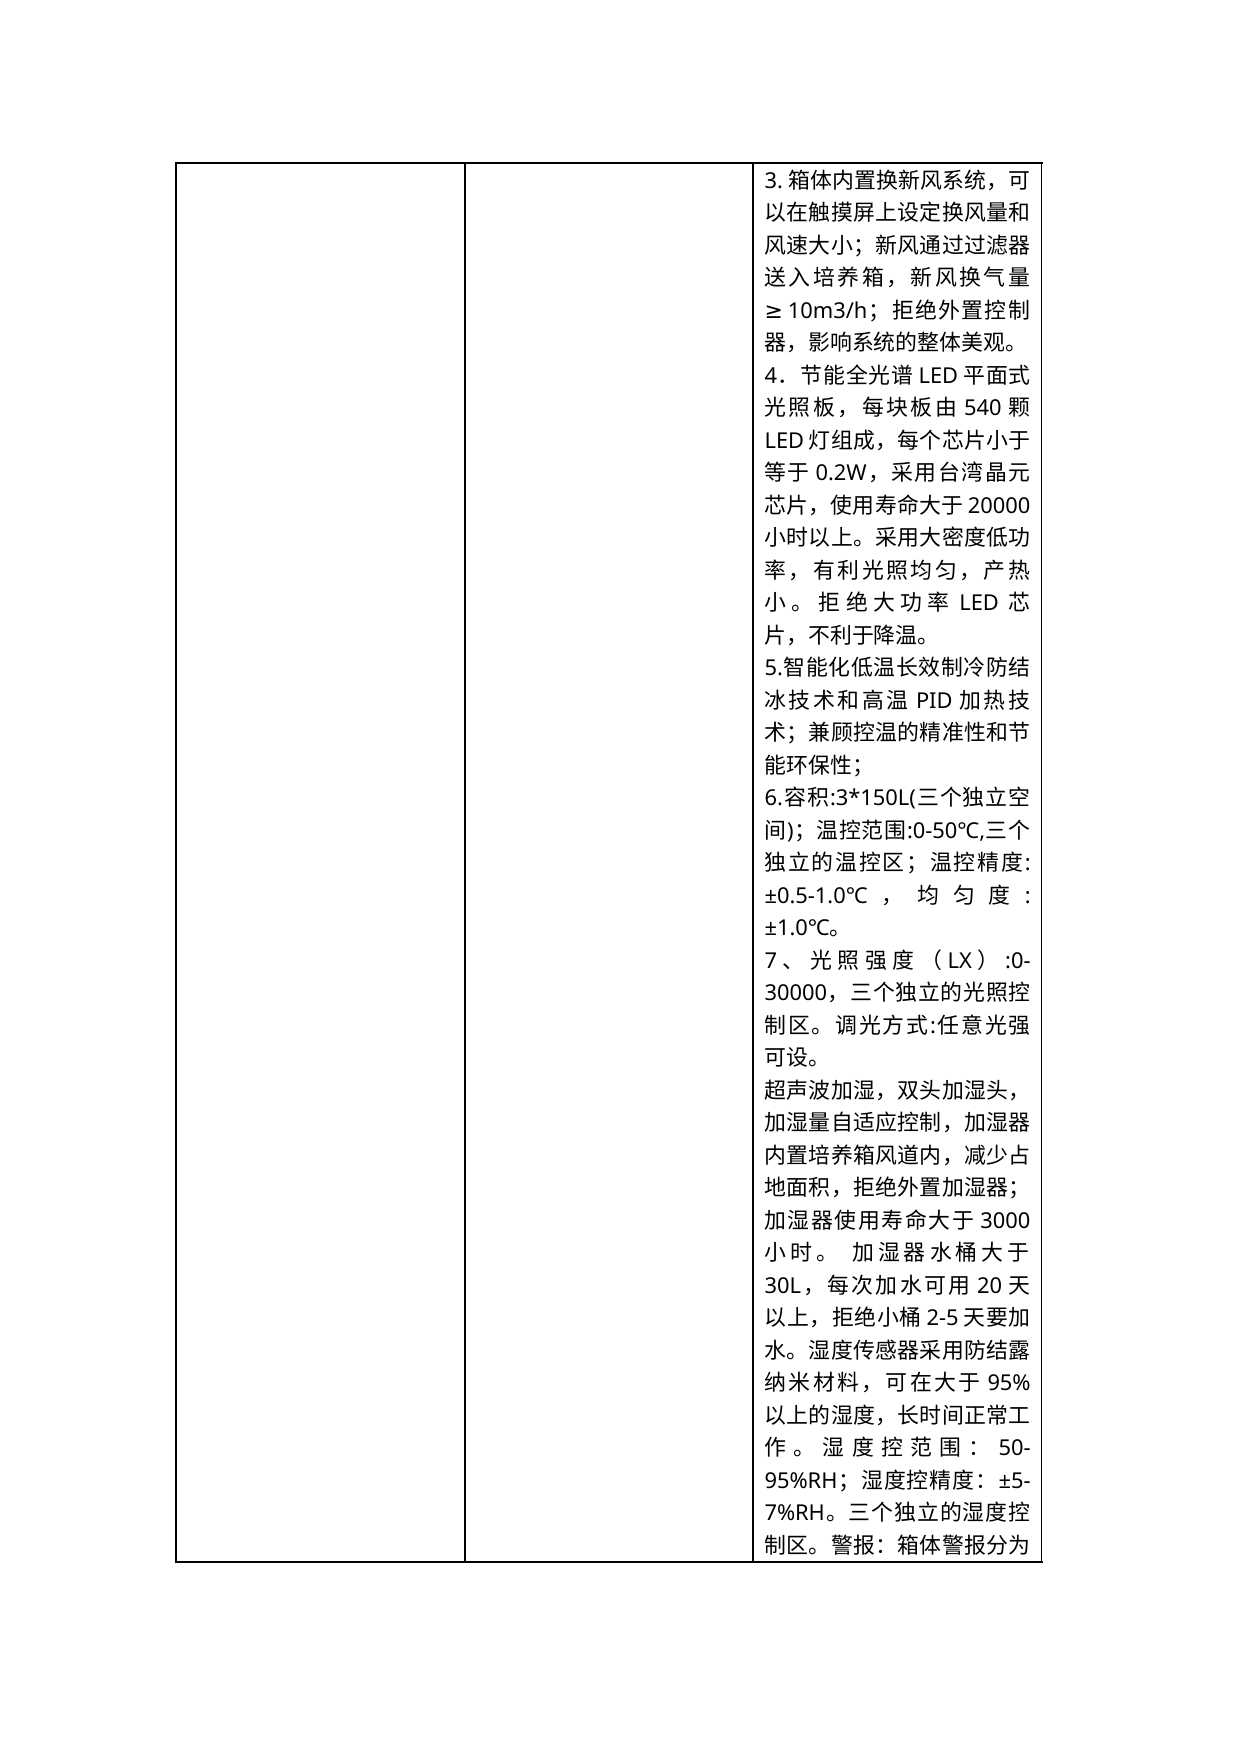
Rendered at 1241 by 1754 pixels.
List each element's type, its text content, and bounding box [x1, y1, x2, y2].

table_cell [466, 164, 752, 1561]
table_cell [754, 164, 1041, 1561]
table_cell 3 [177, 164, 464, 1561]
